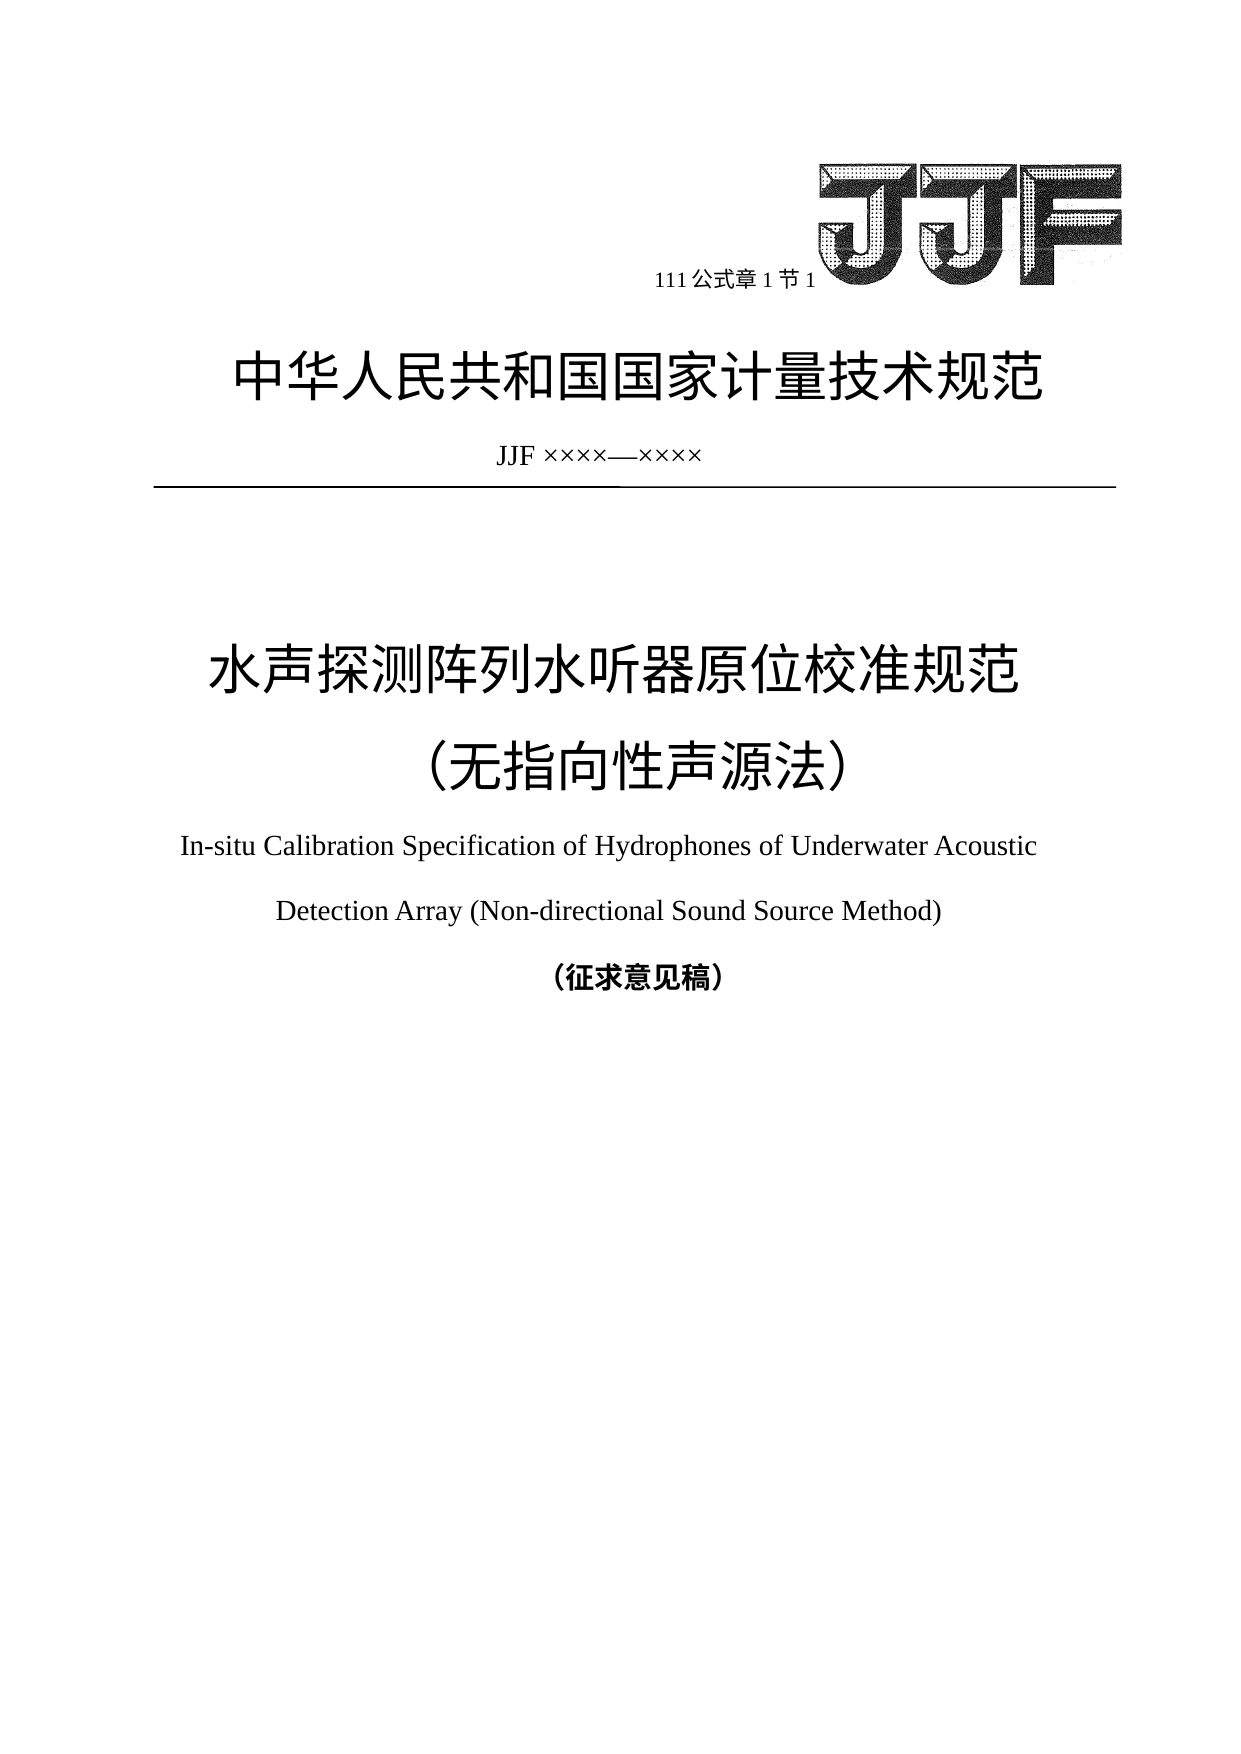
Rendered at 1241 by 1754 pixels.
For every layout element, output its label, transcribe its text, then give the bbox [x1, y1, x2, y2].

text （征求意见稿） [153, 954, 1122, 997]
text （无指向性声源法） [153, 714, 1122, 812]
text JJF ××××—×××× [153, 422, 1122, 487]
text 水声探测阵列水听器原位校准规范 [153, 617, 1122, 714]
text In-situ Calibration Specification of Hydrophones of Underwater Acoustic Detection Array (Non-directional Sound Source Method) [153, 812, 1064, 942]
text 中华人民共和国国家计量技术规范 [153, 324, 1122, 422]
